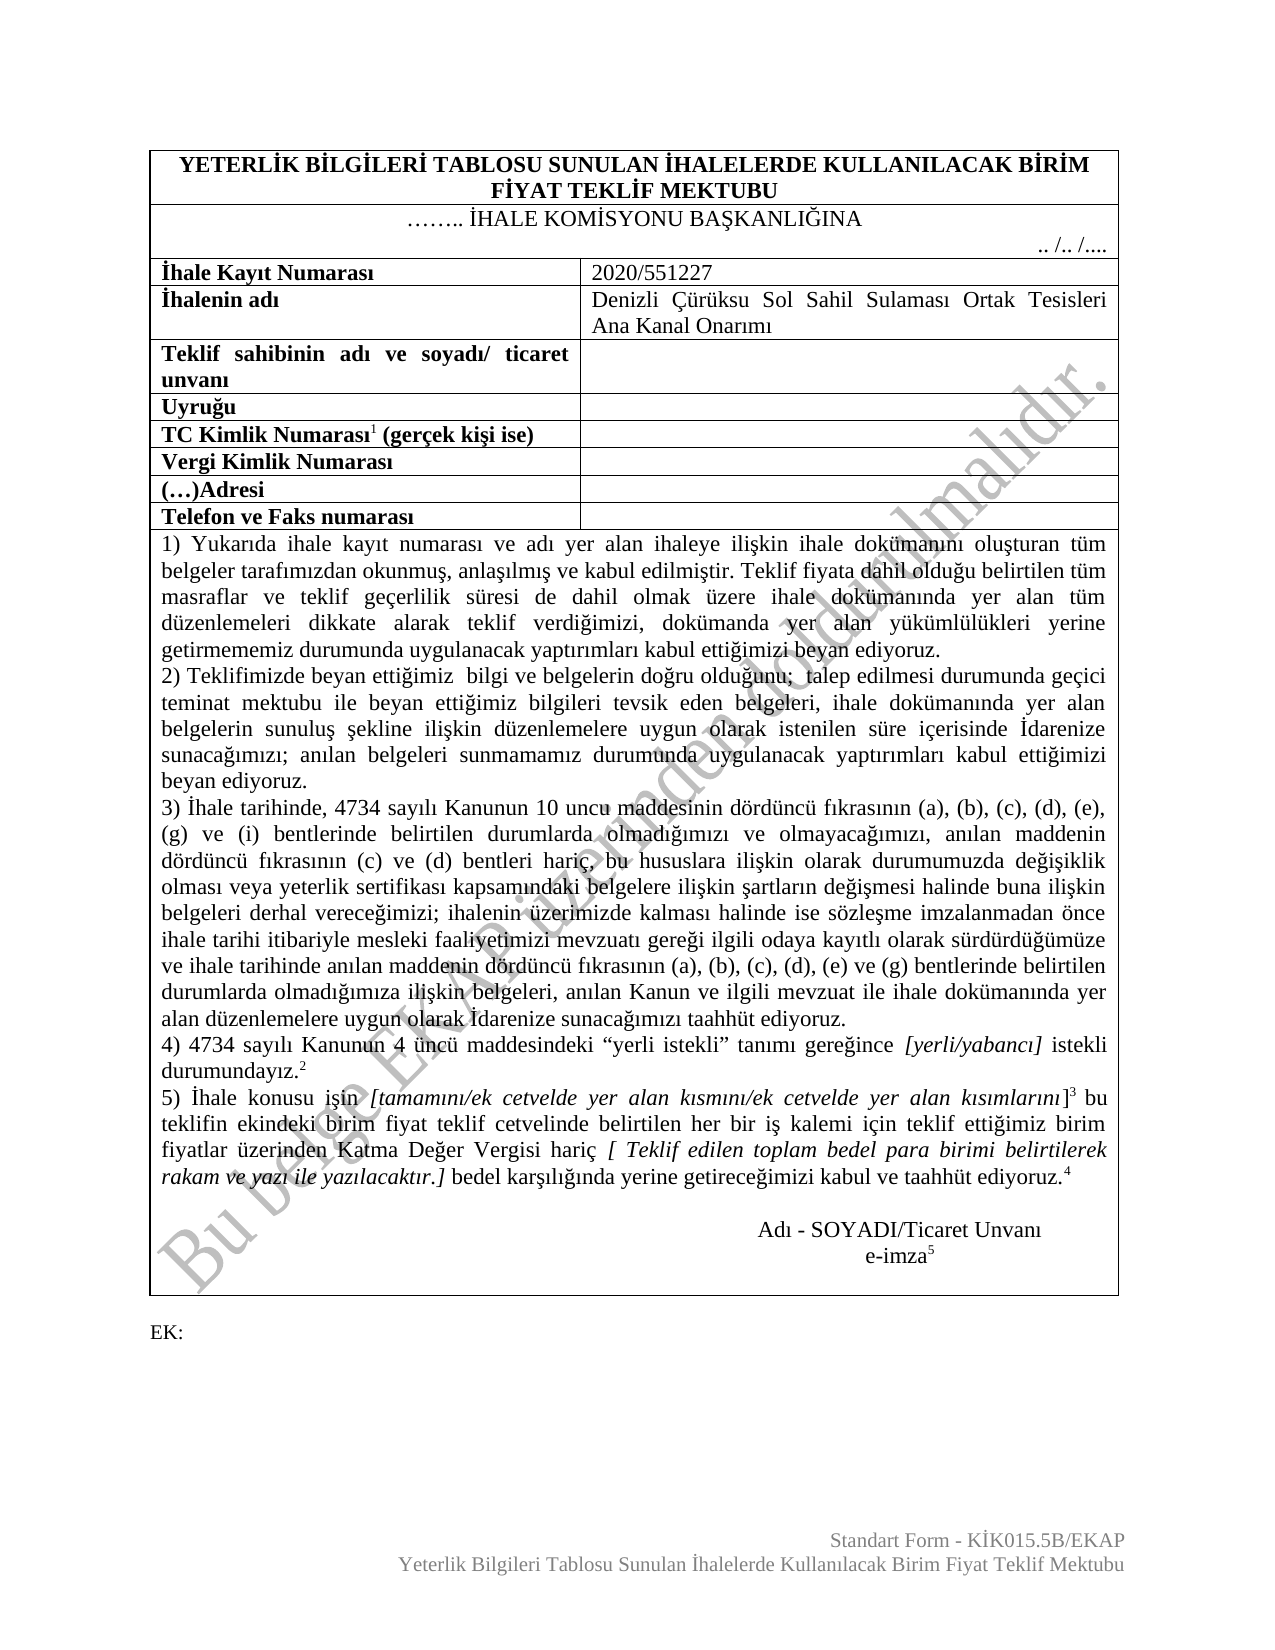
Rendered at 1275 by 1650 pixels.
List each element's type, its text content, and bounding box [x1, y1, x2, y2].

text EK: [150, 1320, 1125, 1344]
table_cell Telefon ve Faks numarası [151, 503, 580, 529]
table_cell (…)Adresi [151, 476, 580, 502]
table_header YETERLİK BİLGİLERİ TABLOSU SUNULAN İHALELERDE KULLANILACAK BİRİM FİYAT TEKLİF MEKTUBU [151, 151, 1118, 204]
table_cell Teklif sahibinin adı ve soyadı/ ticaret unvanı [151, 340, 580, 392]
table_cell TC Kimlik Numarası1 (gerçek kişi ise) [151, 421, 580, 447]
table_cell [581, 476, 1118, 502]
table_cell İhale Kayıt Numarası [151, 259, 580, 285]
table_cell [581, 448, 1118, 474]
table_cell [581, 340, 1118, 392]
table_cell [581, 421, 1118, 447]
table_cell [581, 503, 1118, 529]
table_cell 1) Yukarıda ihale kayıt numarası ve adı yer alan ihaleye ilişkin ihale dokümanını oluşturan tüm belgeler tarafımızdan okunmuş, anlaşılmış ve kabul edilmiştir. Teklif fiyata dahil olduğu belirtilen tüm masraflar ve teklif geçerlilik süresi de dahil olmak üzere ihale dokümanında yer alan tüm düzenlemeleri dikkate alarak teklif verdiğimizi, dokümanda yer alan yükümlülükleri yerine getirmememiz durumunda uygulanacak yaptırımları kabul ettiğimizi beyan ediyoruz. 2) Teklifimizde beyan ettiğimiz bilgi ve belgelerin doğru olduğunu; talep edilmesi durumunda geçici teminat mektubu ile beyan ettiğimiz bilgileri tevsik eden belgeleri, ihale dokümanında yer alan belgelerin sunuluş şekline ilişkin düzenlemelere uygun olarak istenilen süre içerisinde İdarenize sunacağımızı; anılan belgeleri sunmamamız durumunda uygulanacak yaptırımları kabul ettiğimizi beyan ediyoruz. 3) İhale tarihinde, 4734 sayılı Kanunun 10 uncu maddesinin dördüncü fıkrasının (a), (b), (c), (d), (e), (g) ve (i) bentlerinde belirtilen durumlarda olmadığımızı ve olmayacağımızı, anılan maddenin dördüncü fıkrasının (c) ve (d) bentleri hariç, bu hususlara ilişkin olarak durumumuzda değişiklik olması veya yeterlik sertifikası kapsamındaki belgelere ilişkin şartların değişmesi halinde buna ilişkin belgeleri derhal vereceğimizi; ihalenin üzerimizde kalması halinde ise sözleşme imzalanmadan önce ihale tarihi itibariyle mesleki faaliyetimizi mevzuatı gereği ilgili odaya kayıtlı olarak sürdürdüğümüze ve ihale tarihinde anılan maddenin dördüncü fıkrasının (a), (b), (c), (d), (e) ve (g) bentlerinde belirtilen durumlarda olmadığımıza ilişkin belgeleri, anılan Kanun ve ilgili mevzuat ile ihale dokümanında yer alan düzenlemelere uygun olarak İdarenize sunacağımızı taahhüt ediyoruz. 4) 4734 sayılı Kanunun 4 üncü maddesindeki “yerli istekli” tanımı gereğince [yerli/yabancı] istekli durumundayız.2 5) İhale konusu işin [tamamını/ek cetvelde yer alan kısmını/ek cetvelde yer alan kısımlarını]3 bu teklifin ekindeki birim fiyat teklif cetvelinde belirtilen her bir iş kalemi için teklif ettiğimiz birim fiyatlar üzerinden Katma Değer Vergisi hariç [ Teklif edilen toplam bedel para birimi belirtilerek rakam ve yazı ile yazılacaktır.] bedel karşılığında yerine getireceğimizi kabul ve taahhüt ediyoruz.4 Adı - SOYADI/Ticaret Unvanı e-imza5 [151, 530, 1118, 1295]
table_cell 2020/551227 [581, 259, 1118, 285]
table_cell Denizli Çürüksu Sol Sahil Sulaması Ortak Tesisleri Ana Kanal Onarımı [581, 286, 1118, 339]
table_cell [581, 394, 1118, 420]
table_cell …….. İHALE KOMİSYONU BAŞKANLIĞINA .. /.. /.... [151, 205, 1118, 257]
table_cell İhalenin adı [151, 286, 580, 339]
table_cell Vergi Kimlik Numarası [151, 448, 580, 474]
table_cell Uyruğu [151, 394, 580, 420]
